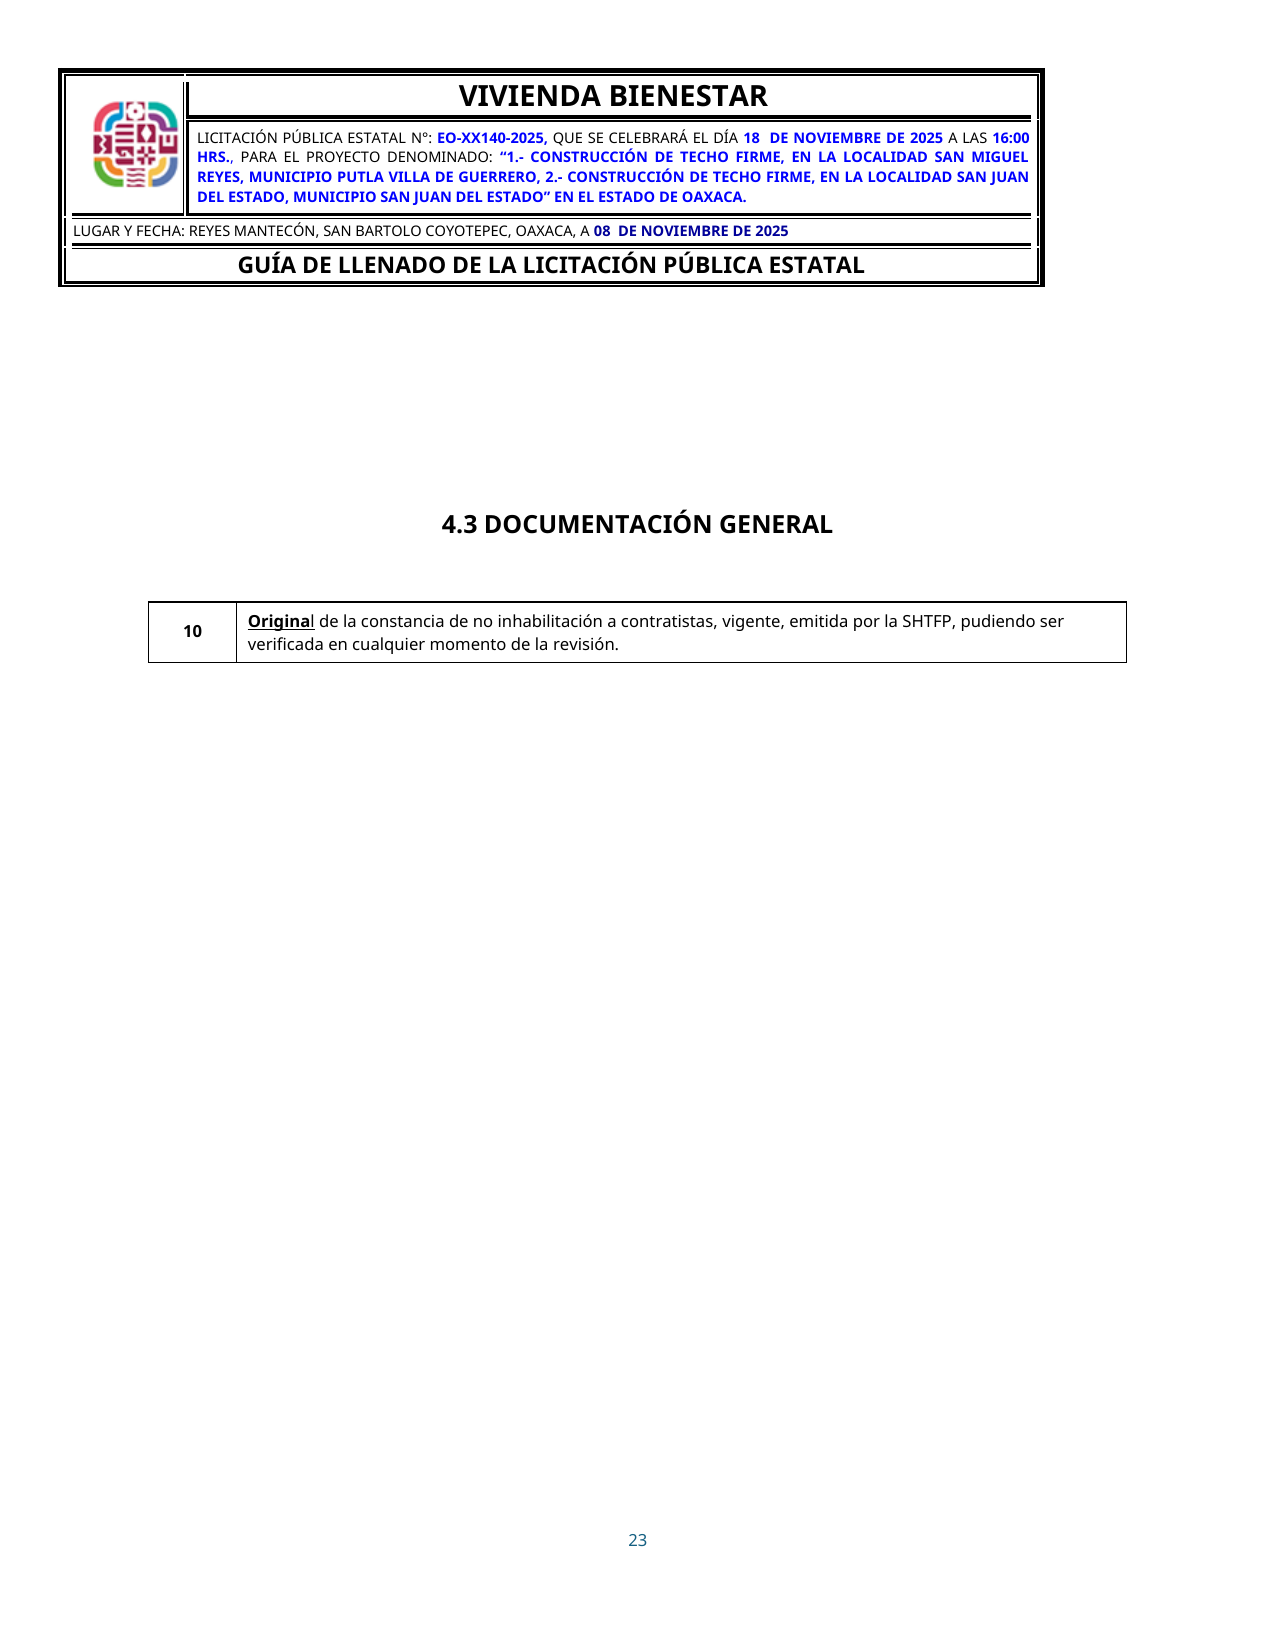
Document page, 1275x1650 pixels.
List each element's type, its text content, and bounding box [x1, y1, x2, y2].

table_header Original de la constancia de no inhabilitación a contratistas, vigente, emitida por la SHTFP, pudiendo ser verificada en cualquier momento de la revisión. [237, 603, 1126, 662]
table_header 10 [149, 603, 236, 662]
picture [184, 93, 189, 193]
picture [82, 93, 183, 193]
text 4.3 DOCUMENTACIÓN GENERAL [148, 507, 1127, 541]
